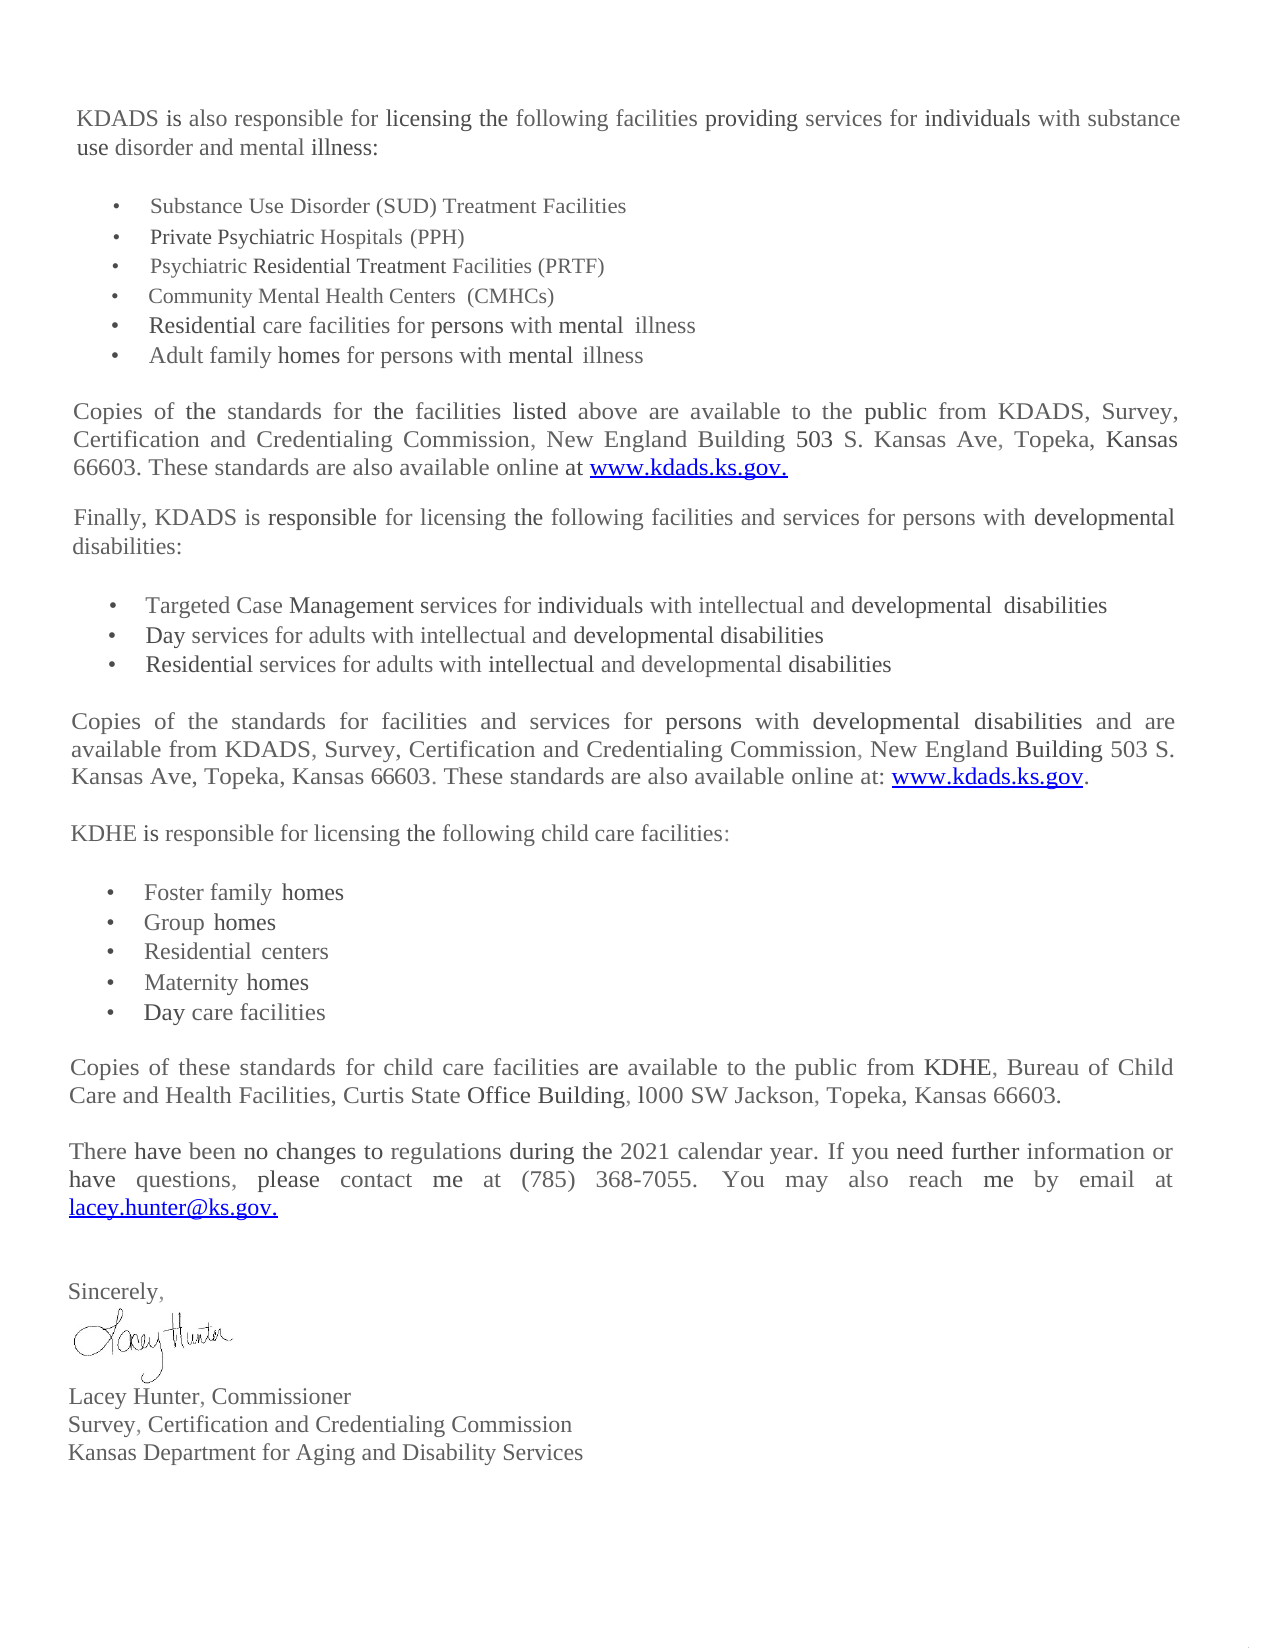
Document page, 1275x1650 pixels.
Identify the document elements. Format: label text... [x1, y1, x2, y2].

list Maternity homes [106, 968, 1260, 995]
list Psychiatric Residential Treatment Facilities (PRTF) [111, 253, 1260, 278]
list Day services for adults with intellectual and developmental disabilities [108, 621, 1260, 648]
list Residential centers [106, 937, 1260, 965]
list Community Mental Health Centers (CMHCs) [111, 283, 1260, 308]
text KDADS is also responsible for licensing the following facilities providing services for individuals with substance use disorder and mental illness: [76, 104, 1181, 160]
text There have been no changes to regulations during the 2021 calendar year. If you need further information or have questions, please contact me at (785) 368-7055. You may also reach me by email at lacey.hunter@ks.gov. [68, 1137, 1174, 1220]
picture [67, 1304, 234, 1386]
list Private Psychiatric Hospitals (PPH) [112, 224, 1260, 249]
list Group homes [106, 908, 1260, 936]
text Survey, Certification and Credentialing Commission [68, 1410, 1260, 1438]
list Substance Use Disorder (SUD) Treatment Facilities [112, 193, 1260, 218]
list Residential services for adults with intellectual and developmental disabilities [108, 650, 1260, 678]
text Sincerely, [68, 1277, 1260, 1304]
text Copies of the standards for facilities and services for persons with developmental disabilities and are available from KDADS, Survey, Certification and Credentialing Commission, New England Building 503 S. Kansas Ave, Topeka, Kansas 66603. These standards are also available online at: www.kdads.ks.gov. [71, 707, 1176, 790]
text Copies of these standards for child care facilities are available to the public from KDHE, Bureau of Child Care and Health Facilities, Curtis State Office Building, l000 SW Jackson, Topeka, Kansas 66603. [69, 1053, 1173, 1108]
list Residential care facilities for persons with mental illness [111, 311, 1260, 338]
list Adult family homes for persons with mental illness [111, 341, 1260, 369]
list Targeted Case Management services for individuals with intellectual and developmental disabilities [108, 591, 1260, 618]
text Kansas Department for Aging and Disability Services [68, 1438, 1260, 1466]
list Day care facilities [106, 998, 1260, 1026]
text Finally, KDADS is responsible for licensing the following facilities and services for persons with developmental disabilities: [72, 503, 1175, 560]
text KDHE is responsible for licensing the following child care facilities: [70, 818, 1260, 846]
list Foster family homes [106, 878, 1260, 906]
text Lacey Hunter, Commissioner [68, 1386, 1260, 1409]
